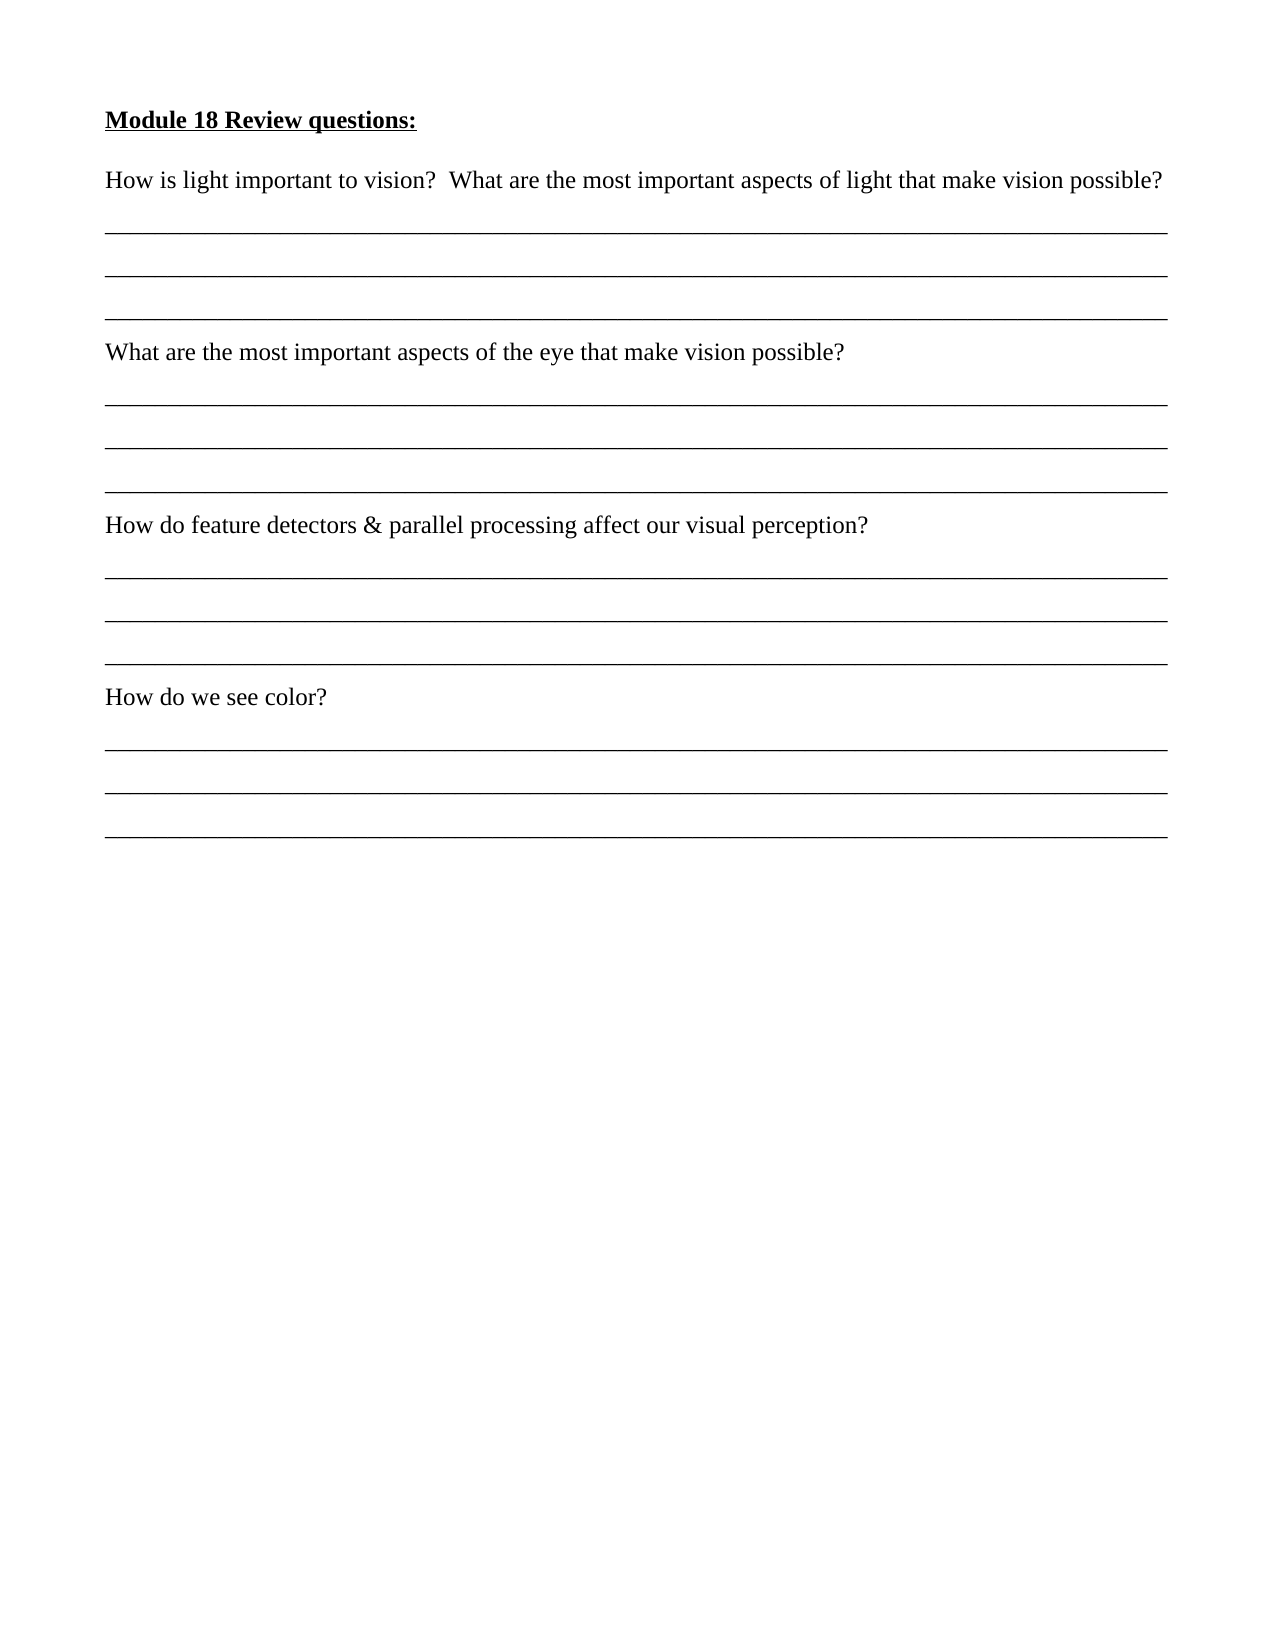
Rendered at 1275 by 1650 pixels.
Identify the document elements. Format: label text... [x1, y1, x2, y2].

text How is light important to vision? What are the most important aspects of light that make vision possible? _______________________________________________________________________________________________________________________________________________________________________________________________________________________________________________________________What are the most important aspects of the eye that make vision possible? _______________________________________________________________________________________________________________________________________________________________________________________________________________________________________________________________ How do feature detectors & parallel processing affect our visual perception? _______________________________________________________________________________________________________________________________________________________________________________________________________________________________________________________________ How do we see color? _______________________________________________________________________________________________________________________________________________________________________________________________________________________________________________________________ [105, 165, 1170, 840]
text Module 18 Review questions: [105, 105, 1170, 134]
